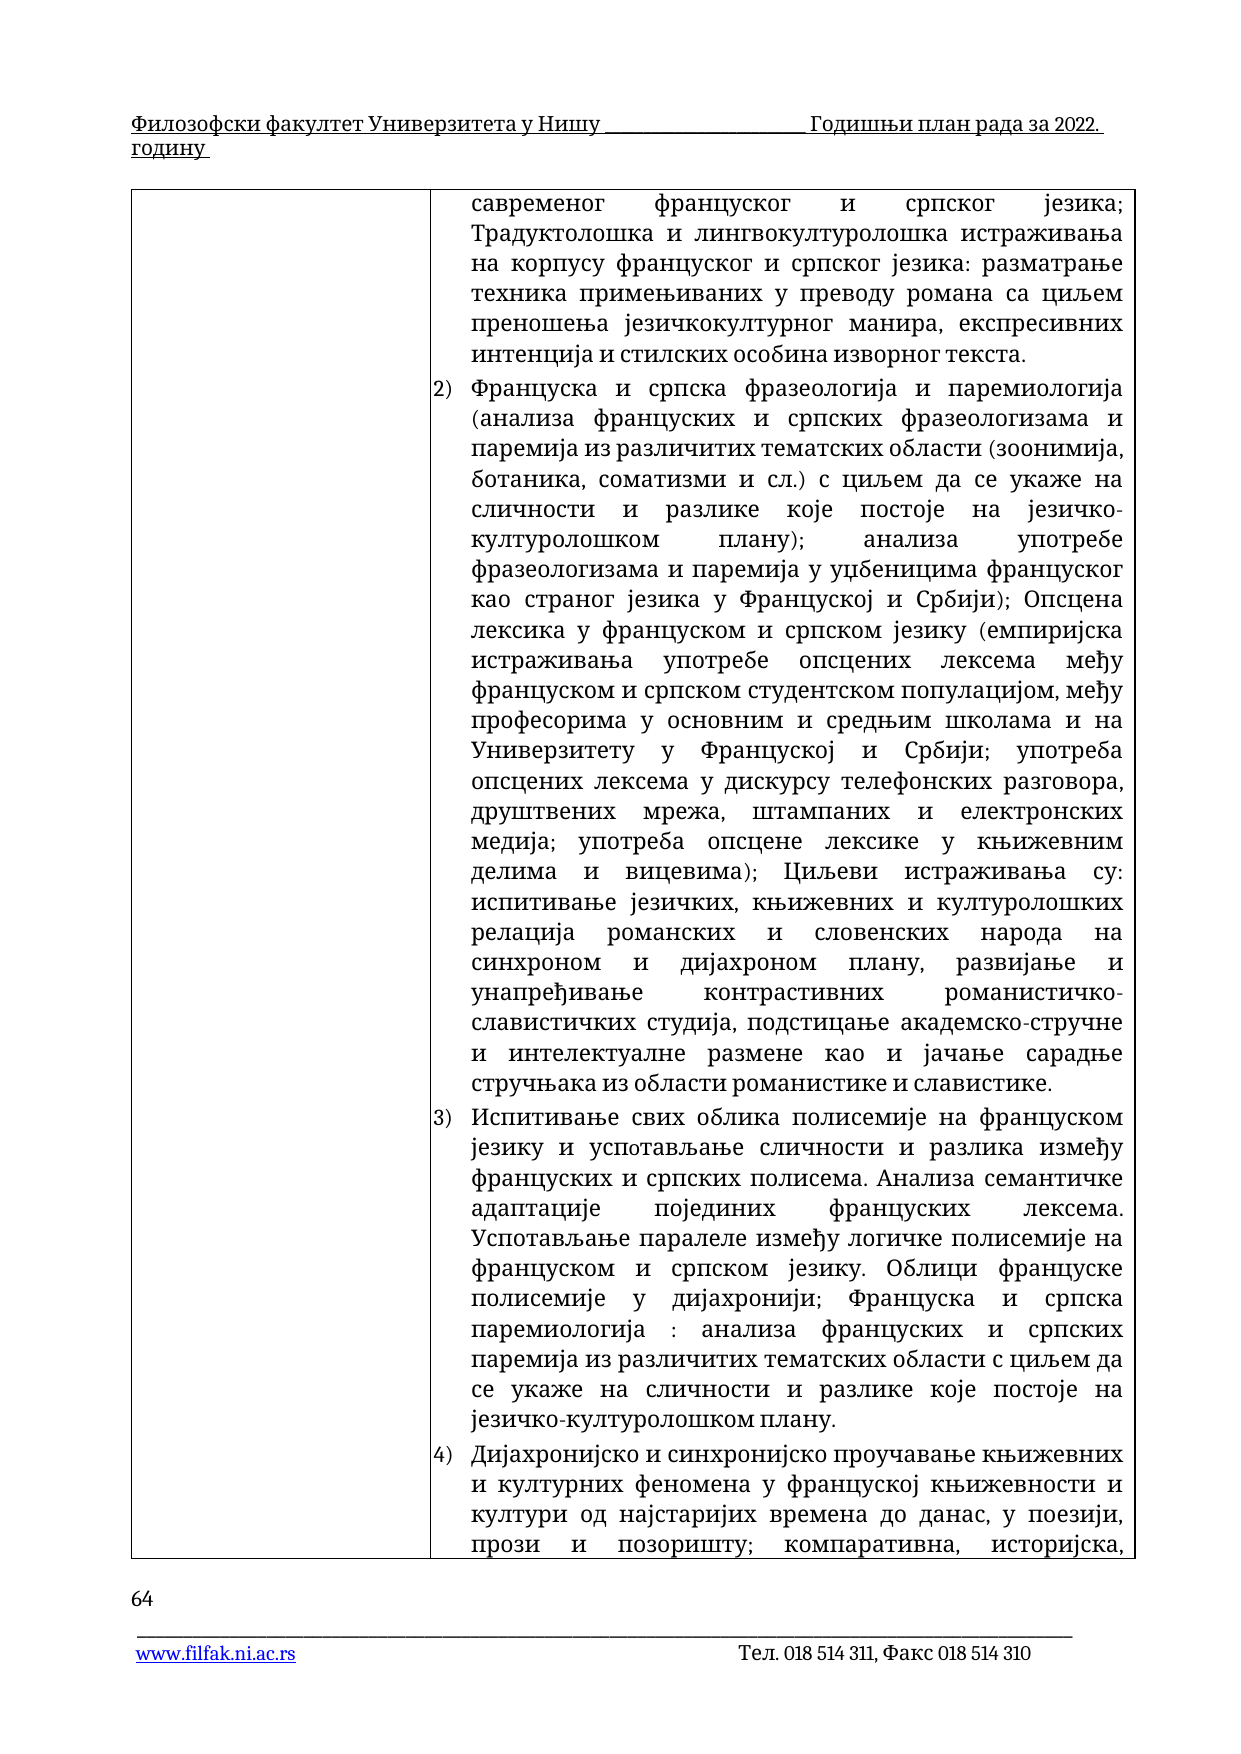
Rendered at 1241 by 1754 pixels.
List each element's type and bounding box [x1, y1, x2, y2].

table_cell [132, 190, 430, 1558]
table_cell [431, 190, 1134, 1558]
